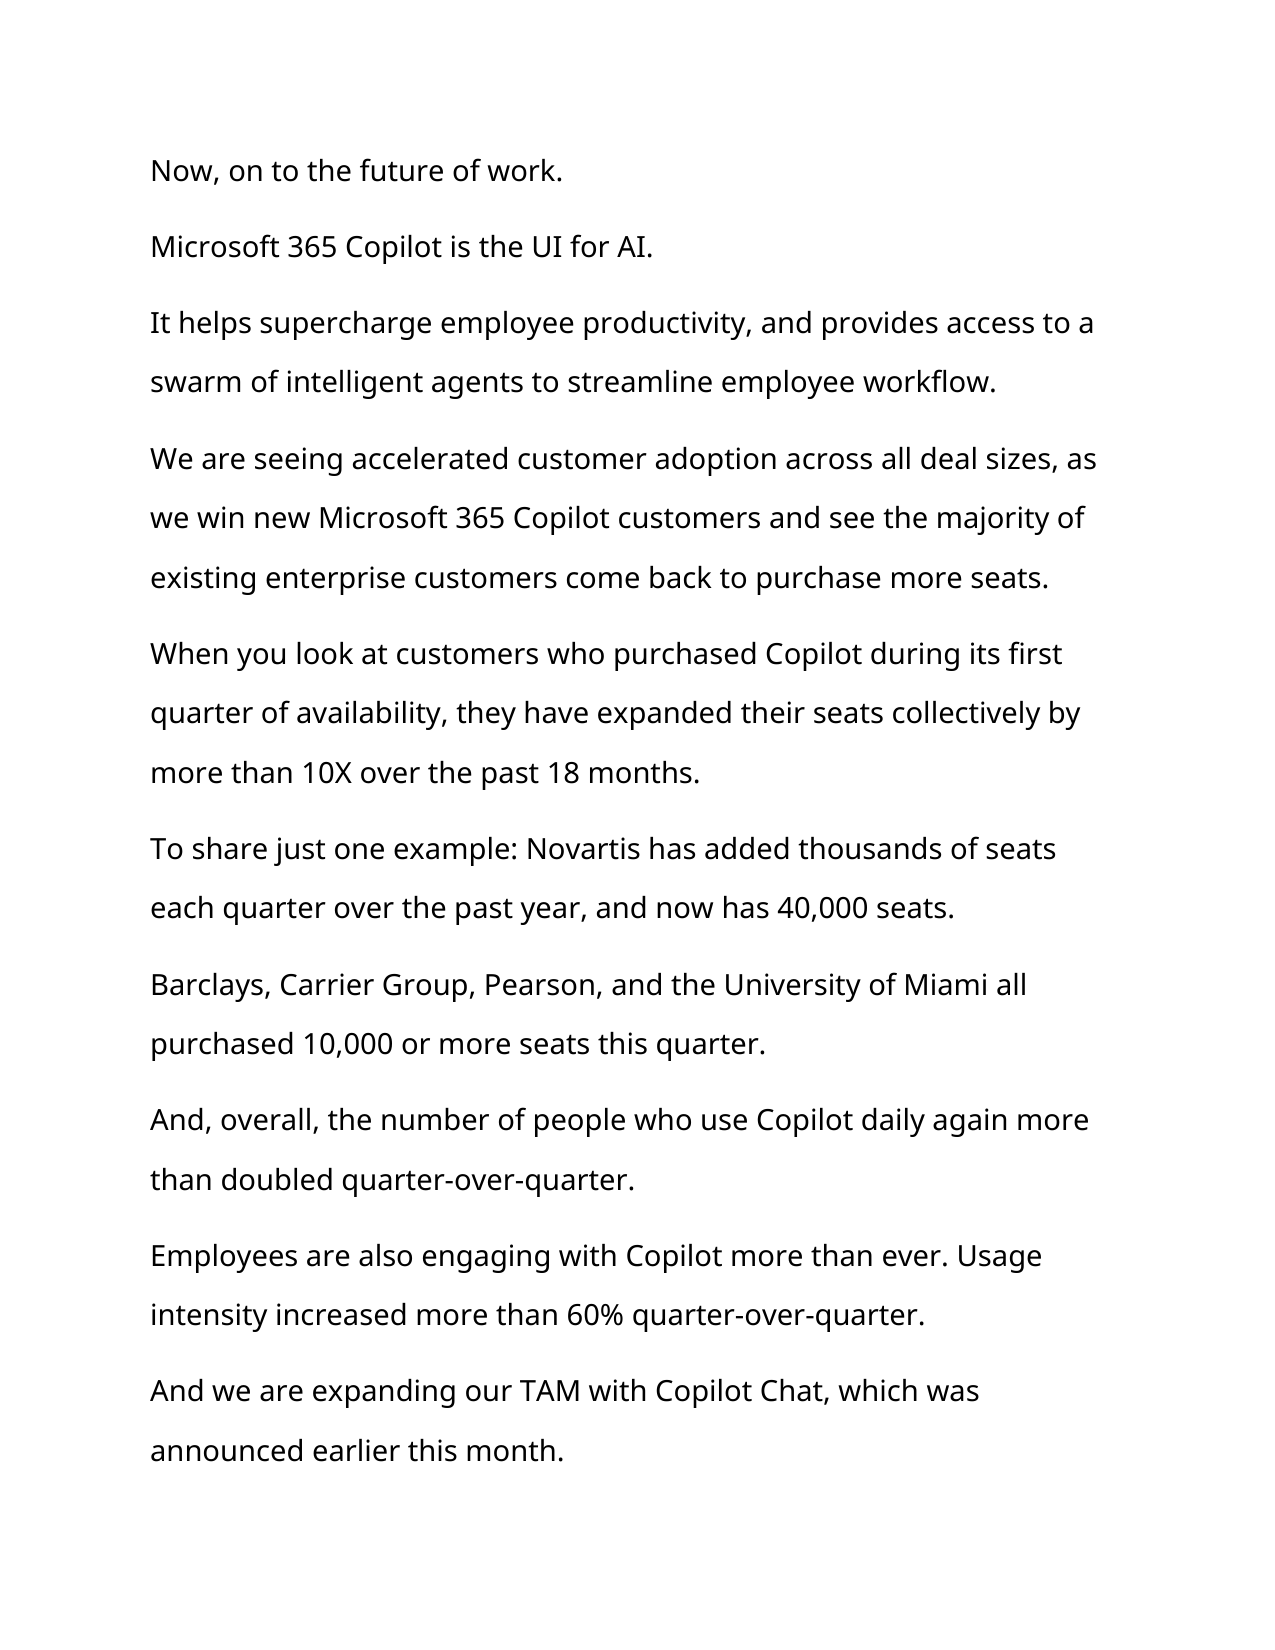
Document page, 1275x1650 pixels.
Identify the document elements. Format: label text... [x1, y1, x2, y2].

text We are seeing accelerated customer adoption across all deal sizes, as we win new Microsoft 365 Copilot customers and see the majority of existing enterprise customers come back to purchase more seats. [150, 438, 1125, 597]
text Employees are also engaging with Copilot more than ever. Usage intensity increased more than 60% quarter-over-quarter. [150, 1235, 1125, 1334]
text Microsoft 365 Copilot is the UI for AI. [150, 226, 1125, 266]
text To share just one example: Novartis has added thousands of seats each quarter over the past year, and now has 40,000 seats. [150, 828, 1125, 927]
text When you look at customers who purchased Copilot during its first quarter of availability, they have expanded their seats collectively by more than 10X over the past 18 months. [150, 633, 1125, 792]
text Barclays, Carrier Group, Pearson, and the University of Miami all purchased 10,000 or more seats this quarter. [150, 964, 1125, 1063]
text And we are expanding our TAM with Copilot Chat, which was announced earlier this month. [150, 1371, 1125, 1470]
text Now, on to the future of work. [150, 150, 1125, 190]
text It helps supercharge employee productivity, and provides access to a swarm of intelligent agents to streamline employee workflow. [150, 302, 1125, 401]
text And, overall, the number of people who use Copilot daily again more than doubled quarter-over-quarter. [150, 1099, 1125, 1198]
